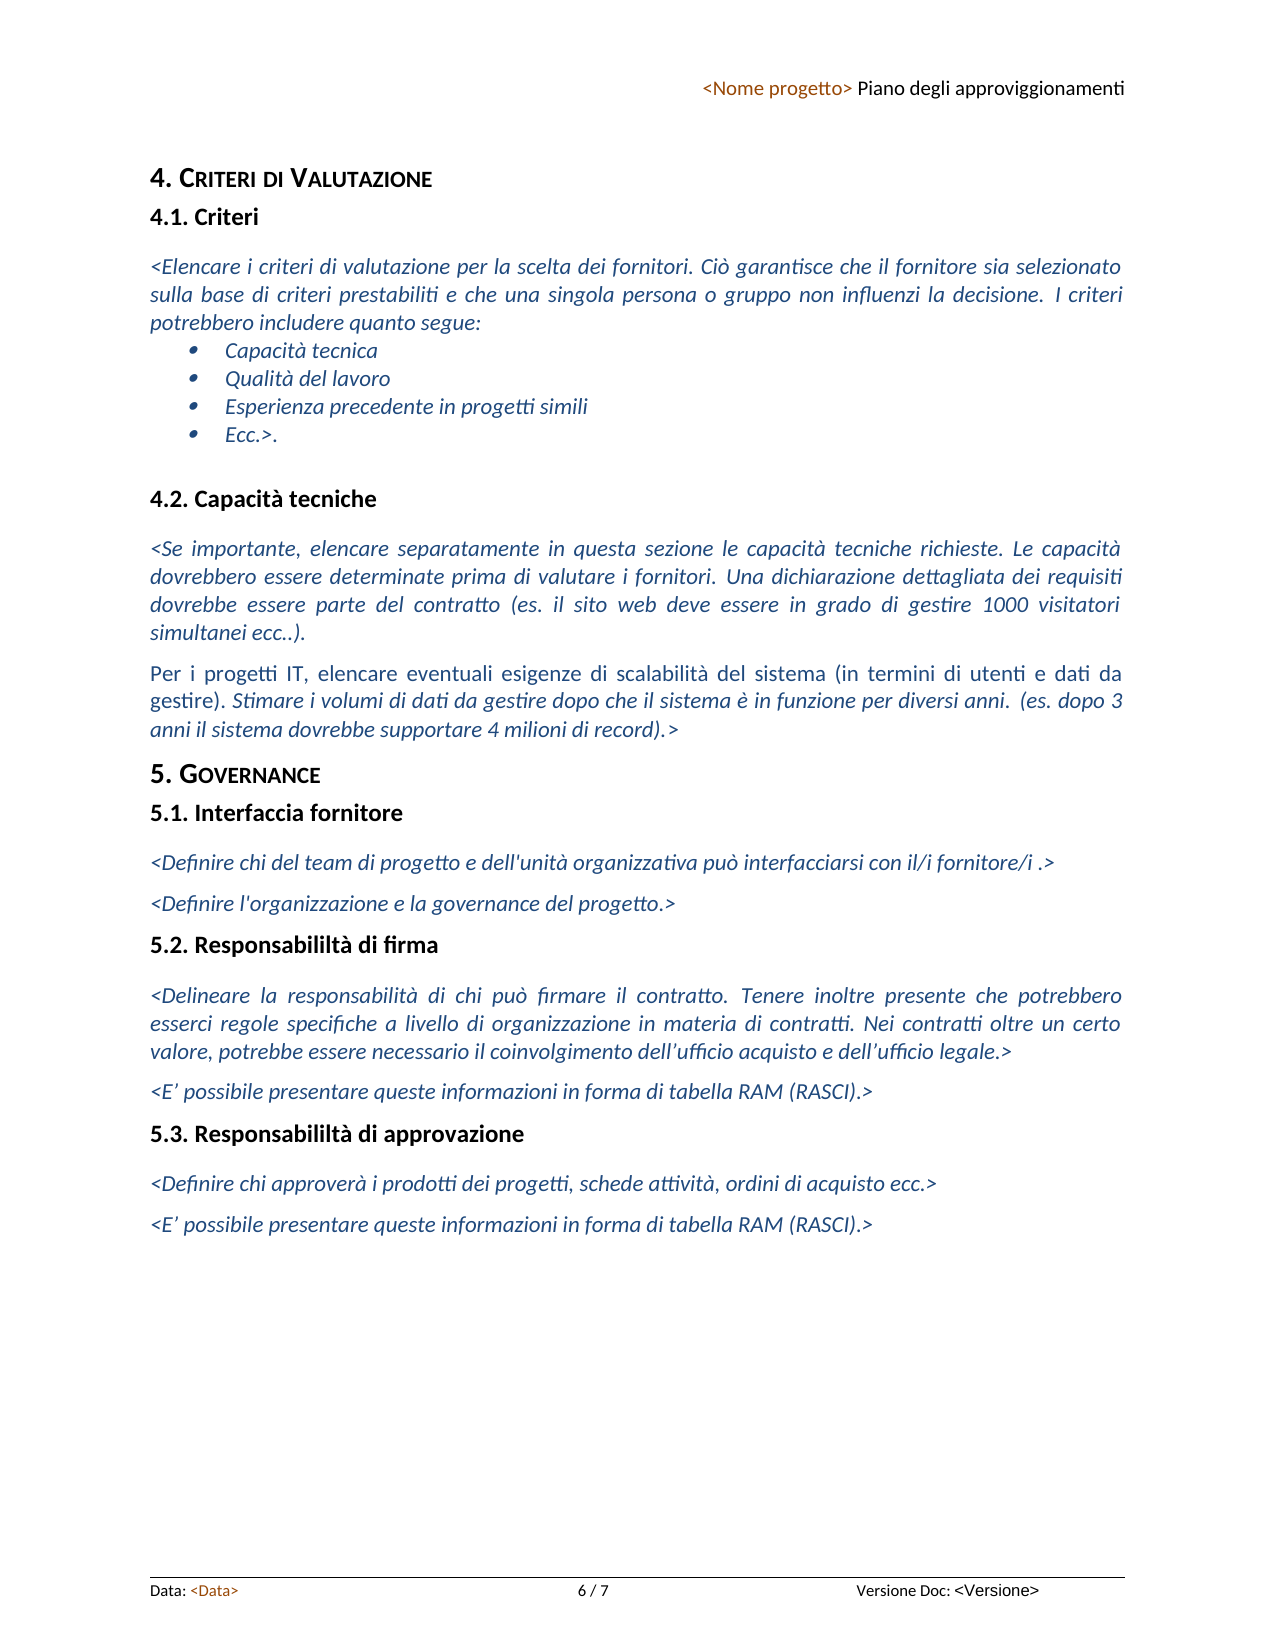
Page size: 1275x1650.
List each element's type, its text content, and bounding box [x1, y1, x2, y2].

subtitle Capacità tecniche [150, 483, 1125, 513]
text <E’ possibile presentare queste informazioni in forma di tabella RAM (RASCI).> [150, 1077, 1125, 1105]
text <Se importante, elencare separatamente in questa sezione le capacità tecniche richieste. Le capacità dovrebbero essere determinate prima di valutare i fornitori. Una dichiarazione dettagliata dei requisiti dovrebbe essere parte del contratto (es. il sito web deve essere in grado di gestire 1000 visitatori simultanei ecc..). [150, 534, 1125, 646]
text Per i progetti IT, elencare eventuali esigenze di scalabilità del sistema (in termini di utenti e dati da gestire). Stimare i volumi di dati da gestire dopo che il sistema è in funzione per diversi anni. (es. dopo 3 anni il sistema dovrebbe supportare 4 milioni di record).> [150, 659, 1125, 743]
subtitle Interfaccia fornitore [150, 797, 1125, 828]
text <Definire chi approverà i prodotti dei progetti, schede attività, ordini di acquisto ecc.> [150, 1169, 1125, 1197]
list Ecc.>. [187, 420, 1125, 448]
list Qualità del lavoro [187, 364, 1125, 392]
text <Definire chi del team di progetto e dell'unità organizzativa può interfacciarsi con il/i fornitore/i .> [150, 848, 1125, 876]
text <Delineare la responsabilità di chi può firmare il contratto. Tenere inoltre presente che potrebbero esserci regole specifiche a livello di organizzazione in materia di contratti. Nei contratti oltre un certo valore, potrebbe essere necessario il coinvolgimento dell’ufficio acquisto e dell’ufficio legale.> [150, 981, 1125, 1065]
text <Elencare i criteri di valutazione per la scelta dei fornitori. Ciò garantisce che il fornitore sia selezionato sulla base di criteri prestabiliti e che una singola persona o gruppo non influenzi la decisione. I criteri potrebbero includere quanto segue: [150, 252, 1125, 336]
text <E’ possibile presentare queste informazioni in forma di tabella RAM (RASCI).> [150, 1210, 1125, 1238]
subtitle Criteri di Valutazione [150, 159, 1125, 195]
text <Definire l'organizzazione e la governance del progetto.> [150, 889, 1125, 917]
subtitle Criteri [150, 201, 1125, 231]
list Esperienza precedente in progetti simili [187, 392, 1125, 420]
subtitle Responsabililtà di firma [150, 929, 1125, 960]
list Capacità tecnica [187, 336, 1125, 364]
subtitle Governance [150, 755, 1125, 791]
subtitle Responsabililtà di approvazione [150, 1118, 1125, 1148]
